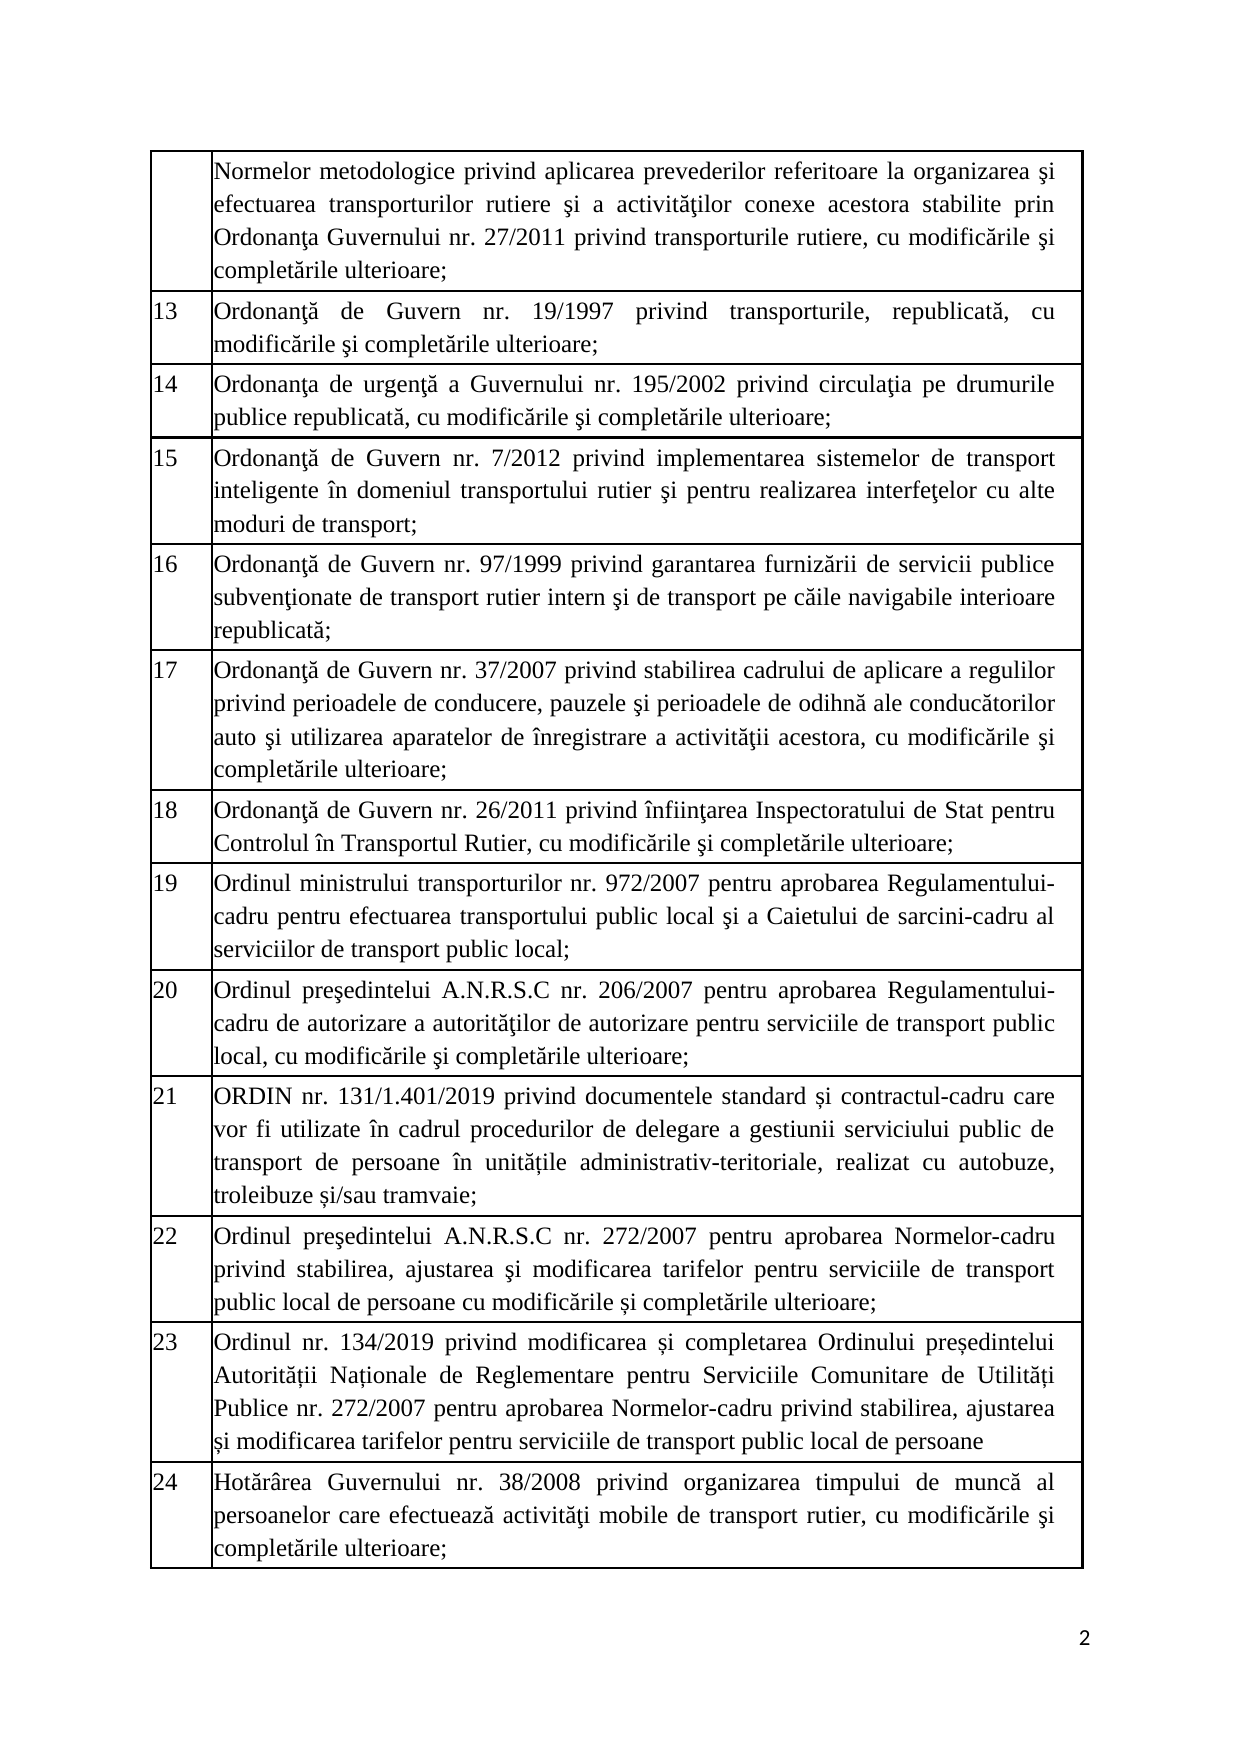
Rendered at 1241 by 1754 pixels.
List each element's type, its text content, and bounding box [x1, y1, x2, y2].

table_cell 19 [152, 864, 211, 969]
table_cell 21 [152, 1077, 211, 1214]
table_cell 12 [152, 152, 211, 289]
table_cell 24 [152, 1463, 211, 1567]
table_cell 13 [152, 292, 211, 363]
table_cell Ordonanţă de Guvern nr. 19/1997 privind transporturile, republicată, cu modificările şi completările ulterioare; [213, 292, 1081, 363]
table_cell Ordinul preşedintelui A.N.R.S.C nr. 206/2007 pentru aprobarea Regulamentului-cadru de autorizare a autorităţilor de autorizare pentru serviciile de transport public local, cu modificările şi completările ulterioare; [213, 971, 1081, 1075]
table_cell Hotărârea Guvernului nr. 38/2008 privind organizarea timpului de muncă al persoanelor care efectuează activităţi mobile de transport rutier, cu modificările şi completările ulterioare; [213, 1463, 1081, 1567]
table_cell Ordonanţă de Guvern nr. 7/2012 privind implementarea sistemelor de transport inteligente în domeniul transportului rutier şi pentru realizarea interfeţelor cu alte moduri de transport; [213, 439, 1081, 543]
table_cell Ordonanţă de Guvern nr. 37/2007 privind stabilirea cadrului de aplicare a regulilor privind perioadele de conducere, pauzele şi perioadele de odihnă ale conducătorilor auto şi utilizarea aparatelor de înregistrare a activităţii acestora, cu modificările şi completările ulterioare; [213, 651, 1081, 789]
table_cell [213, 152, 1081, 289]
table_cell Ordonanţă de Guvern nr. 26/2011 privind înfiinţarea Inspectoratului de Stat pentru Controlul în Transportul Rutier, cu modificările şi completările ulterioare; [213, 791, 1081, 862]
table_cell Ordinul ministrului transporturilor nr. 972/2007 pentru aprobarea Regulamentului-cadru pentru efectuarea transportului public local şi a Caietului de sarcini-cadru al serviciilor de transport public local; [213, 864, 1081, 969]
table_cell 15 [152, 439, 211, 543]
table_cell 23 [152, 1323, 211, 1461]
table_cell 14 [152, 365, 211, 436]
table_cell 16 [152, 545, 211, 649]
table_cell Ordinul preşedintelui A.N.R.S.C nr. 272/2007 pentru aprobarea Normelor-cadru privind stabilirea, ajustarea şi modificarea tarifelor pentru serviciile de transport public local de persoane cu modificările și completările ulterioare; [213, 1217, 1081, 1321]
table_cell Ordinul nr. 134/2019 privind modificarea și completarea Ordinului președintelui Autorității Naționale de Reglementare pentru Serviciile Comunitare de Utilități Publice nr. 272/2007 pentru aprobarea Normelor-cadru privind stabilirea, ajustarea și modificarea tarifelor pentru serviciile de transport public local de persoane [213, 1323, 1081, 1461]
table_cell 17 [152, 651, 211, 789]
table_cell 22 [152, 1217, 211, 1321]
table_cell 20 [152, 971, 211, 1075]
table_cell Ordonanţă de Guvern nr. 97/1999 privind garantarea furnizării de servicii publice subvenţionate de transport rutier intern şi de transport pe căile navigabile interioare republicată; [213, 545, 1081, 649]
table_cell Ordonanţa de urgenţă a Guvernului nr. 195/2002 privind circulaţia pe drumurile publice republicată, cu modificările şi completările ulterioare; [213, 365, 1081, 436]
table_cell 18 [152, 791, 211, 862]
table_cell ORDIN nr. 131/1.401/2019 privind documentele standard și contractul-cadru care vor fi utilizate în cadrul procedurilor de delegare a gestiunii serviciului public de transport de persoane în unitățile administrativ-teritoriale, realizat cu autobuze, troleibuze și/sau tramvaie; [213, 1077, 1081, 1214]
